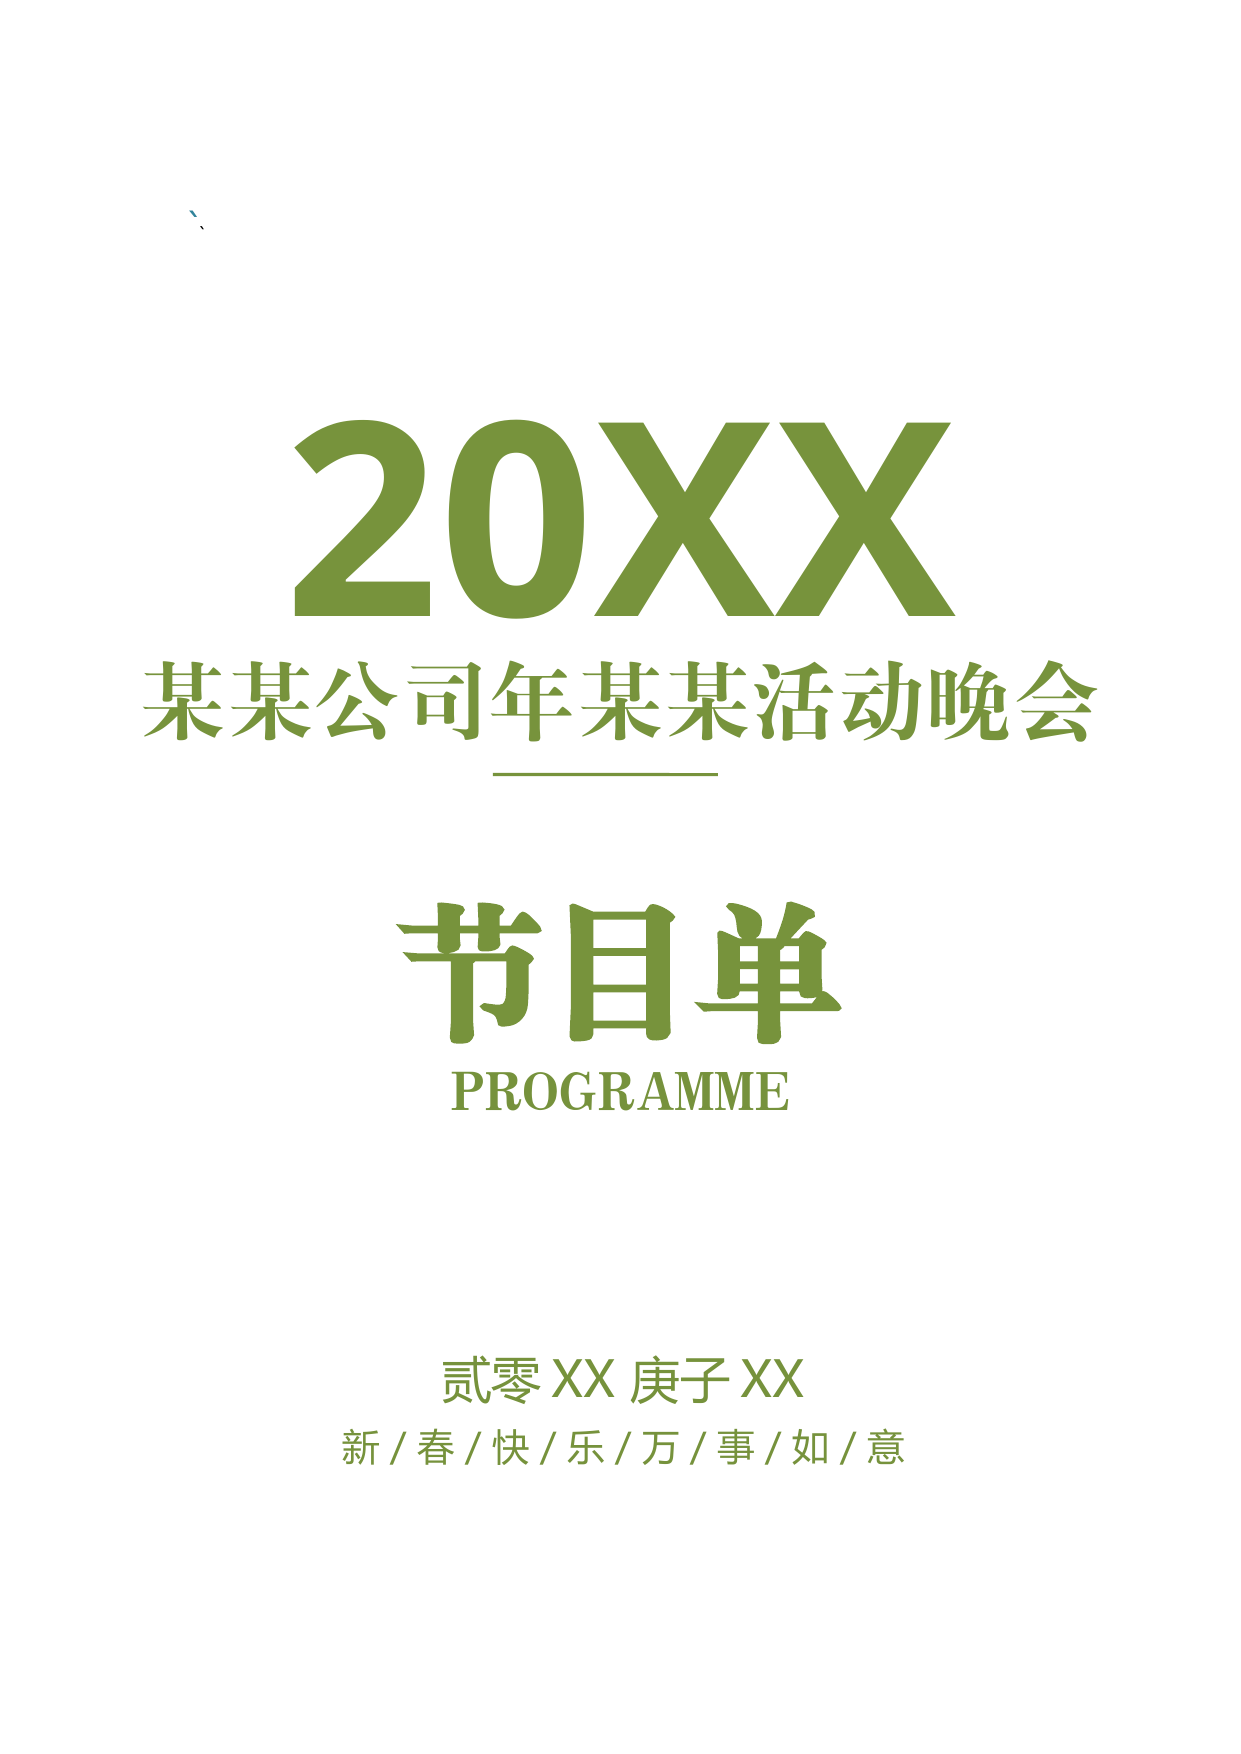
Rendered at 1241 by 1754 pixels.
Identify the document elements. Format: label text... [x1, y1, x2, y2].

text `` [187, 194, 1053, 259]
